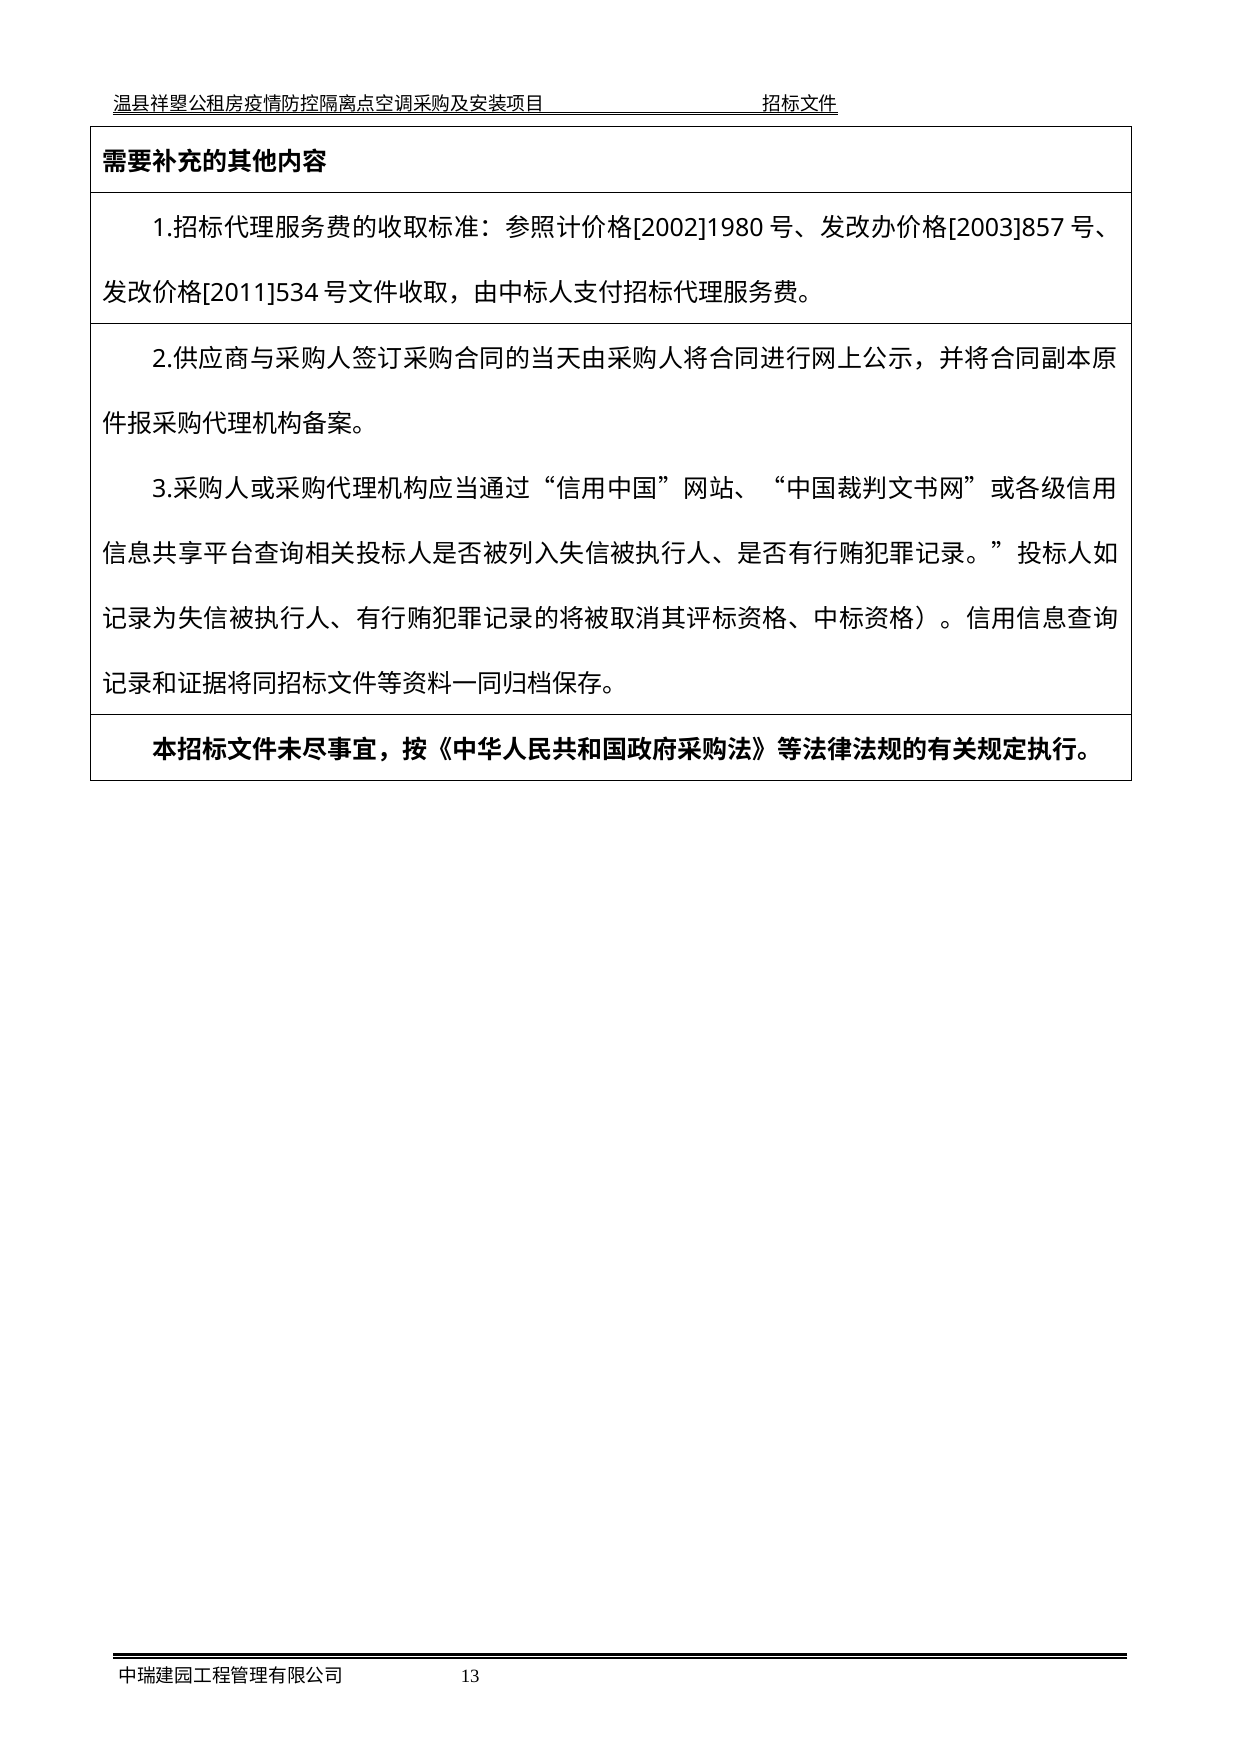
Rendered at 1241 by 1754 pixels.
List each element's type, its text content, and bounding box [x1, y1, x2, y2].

table_cell 本招标文件未尽事宜，按《中华人民共和国政府采购法》等法律法规的有关规定执行。 [91, 715, 1131, 780]
table_cell 2.供应商与采购人签订采购合同的当天由采购人将合同进行网上公示，并将合同副本原件报采购代理机构备案。 3.采购人或采购代理机构应当通过“信用中国”网站、“中国裁判文书网”或各级信用信息共享平台查询相关投标人是否被列入失信被执行人、是否有行贿犯罪记录。”投标人如记录为失信被执行人、有行贿犯罪记录的将被取消其评标资格、中标资格）。信用信息查询记录和证据将同招标文件等资料一同归档保存。 [91, 324, 1131, 714]
table_cell 1.招标代理服务费的收取标准：参照计价格[2002]1980号、发改办价格[2003]857号、发改价格[2011]534号文件收取，由中标人支付招标代理服务费。 [91, 193, 1131, 323]
table_cell 需要补充的其他内容 [91, 127, 1131, 192]
